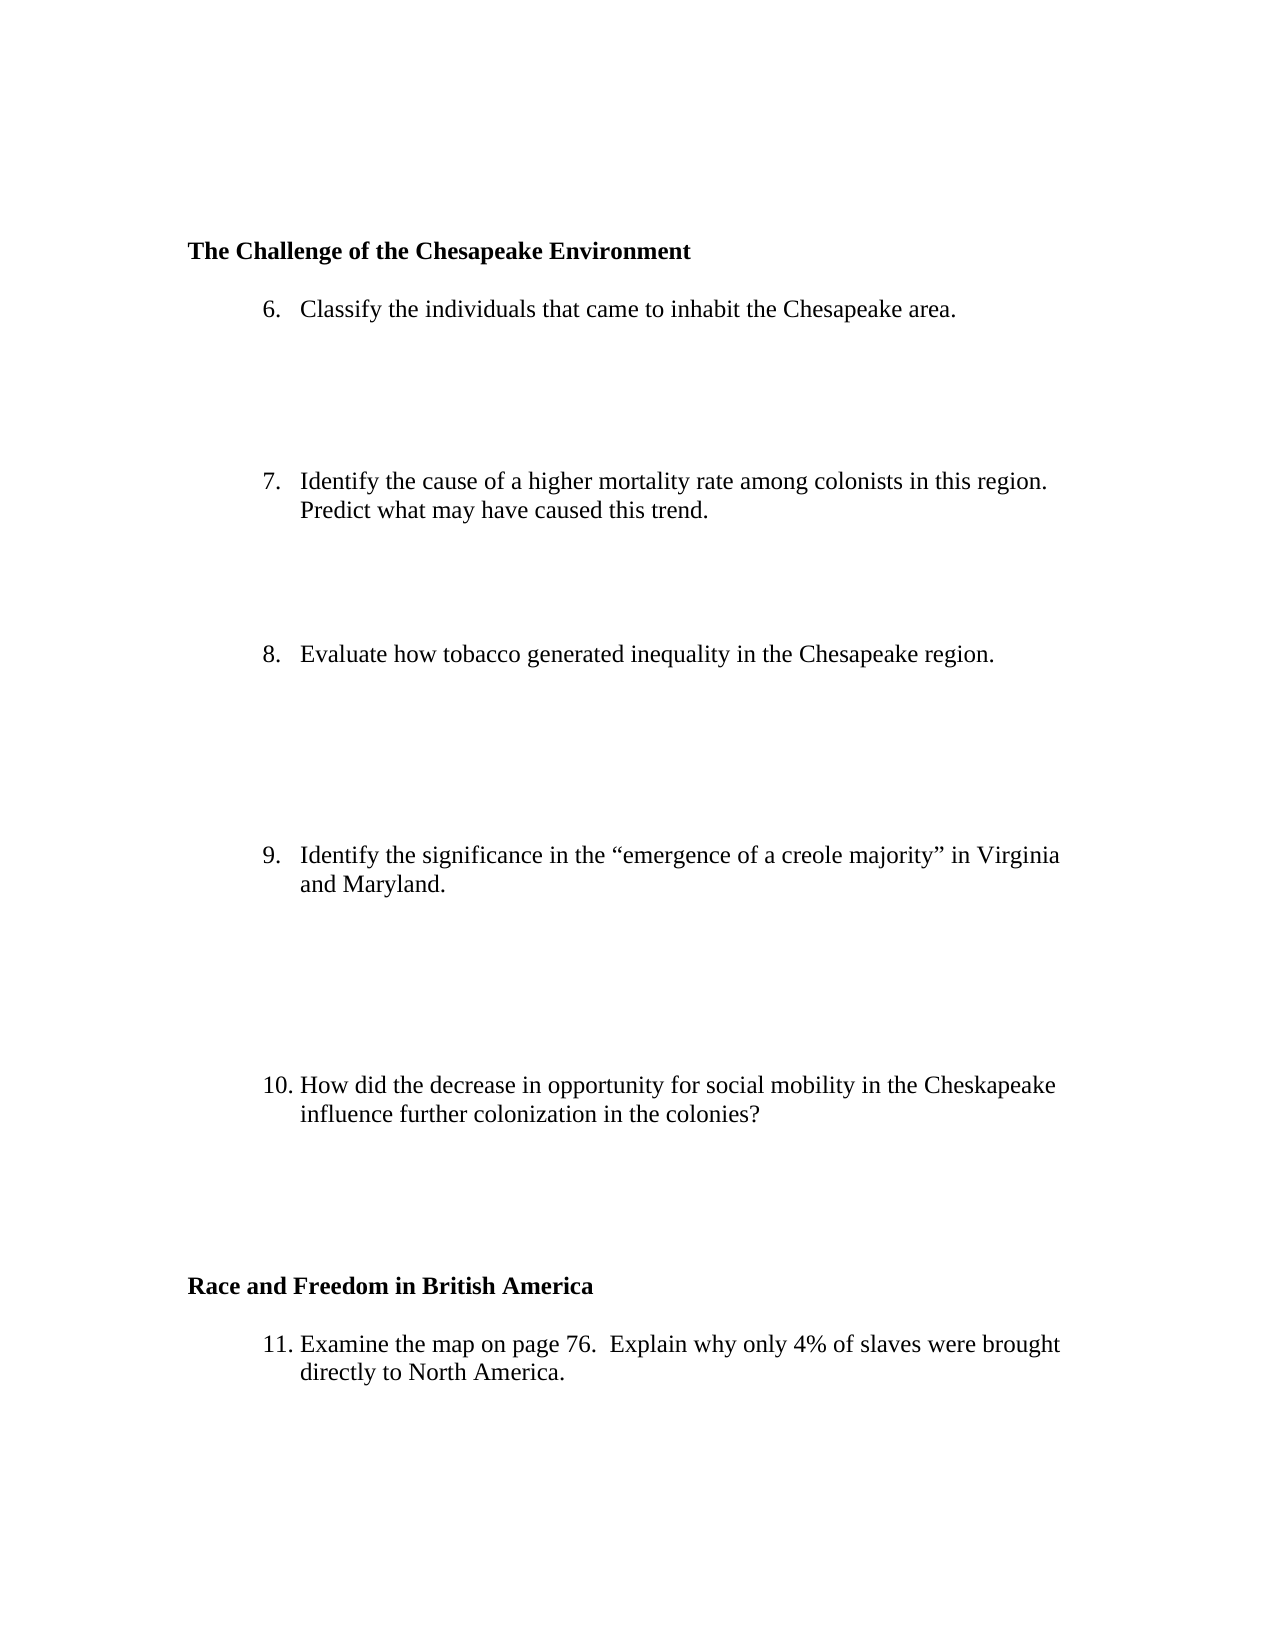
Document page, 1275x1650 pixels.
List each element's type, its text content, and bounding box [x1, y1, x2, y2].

list Evaluate how tobacco generated inequality in the Chesapeake region. [262, 639, 1087, 667]
list Identify the cause of a higher mortality rate among colonists in this region. Predict what may have caused this trend. [262, 466, 1087, 524]
list How did the decrease in opportunity for social mobility in the Cheskapeake influence further colonization in the colonies? [262, 1070, 1087, 1127]
list Classify the individuals that came to inhabit the Chesapeake area. [262, 294, 1087, 322]
list Identify the significance in the “emergence of a creole majority” in Virginia and Maryland. [262, 840, 1087, 897]
text The Challenge of the Chesapeake Environment [187, 236, 1087, 265]
text Race and Freedom in British America [187, 1271, 1087, 1300]
list Examine the map on page 76. Explain why only 4% of slaves were brought directly to North America. [262, 1329, 1087, 1386]
